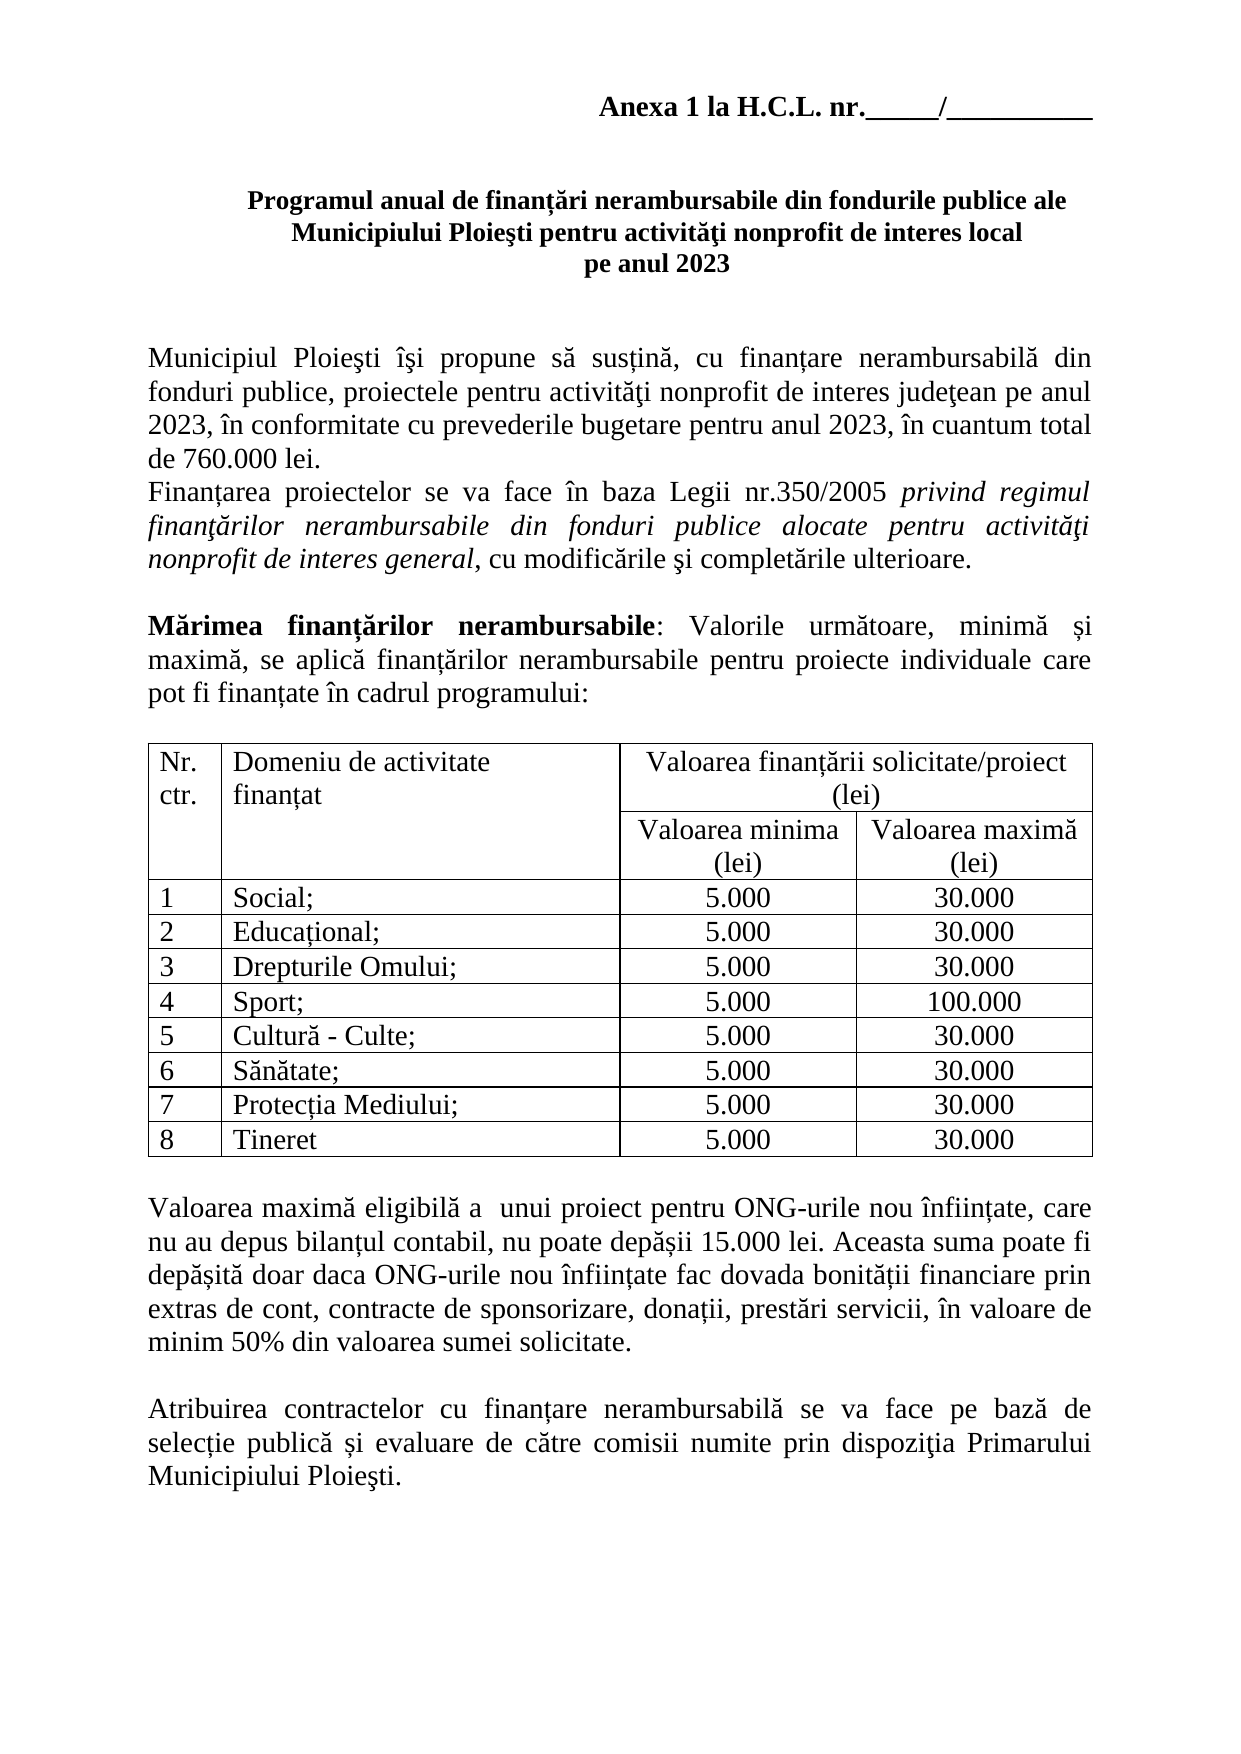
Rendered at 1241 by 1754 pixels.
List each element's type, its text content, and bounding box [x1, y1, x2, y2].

table_cell Social; [222, 880, 619, 913]
table_cell 4 [149, 984, 221, 1017]
table_cell 2 [149, 915, 221, 948]
table_cell 30.000 [857, 1122, 1092, 1156]
table_cell 30.000 [857, 1088, 1092, 1121]
table_cell 5.000 [621, 915, 856, 948]
table_cell 8 [149, 1122, 221, 1156]
table_cell 30.000 [857, 915, 1092, 948]
table_header Nr. ctr. [149, 744, 221, 879]
table_cell 5.000 [621, 949, 856, 983]
table_cell 3 [149, 949, 221, 983]
text Atribuirea contractelor cu finanțare nerambursabilă se va face pe bază de selecție publică și evaluare de către comisii numite prin dispoziţia Primarului Municipiului Ploieşti. [148, 1391, 1093, 1492]
table_cell 30.000 [857, 1053, 1092, 1086]
table_cell 5.000 [621, 1088, 856, 1121]
table_cell Educațional; [222, 915, 619, 948]
table_cell Protecția Mediului; [222, 1088, 619, 1121]
table_cell Valoarea minima (lei) [621, 812, 856, 879]
table_cell 100.000 [857, 984, 1092, 1017]
text Mărimea finanțărilor nerambursabile: Valorile următoare, minimă și maximă, se aplică finanțărilor nerambursabile pentru proiecte individuale care pot fi finanțate în cadrul programului: [148, 608, 1093, 709]
table_cell Valoarea maximă (lei) [857, 812, 1092, 879]
table_cell 5.000 [621, 1122, 856, 1156]
table_cell 30.000 [857, 880, 1092, 913]
table_cell 7 [149, 1088, 221, 1121]
table_cell 30.000 [857, 949, 1092, 983]
table_header Valoarea finanțării solicitate/proiect (lei) [621, 744, 1092, 811]
table_cell Sănătate; [222, 1053, 619, 1086]
table_cell 1 [149, 880, 221, 913]
table_cell Cultură - Culte; [222, 1018, 619, 1052]
table_cell Tineret [222, 1122, 619, 1156]
text pe anul 2023 [221, 247, 1093, 278]
text Municipiul Ploieşti îşi propune să susțină, cu finanțare nerambursabilă din fonduri publice, proiectele pentru activităţi nonprofit de interes judeţean pe anul 2023, în conformitate cu prevederile bugetare pentru anul 2023, în cuantum total de 760.000 lei. [148, 340, 1093, 474]
text Programul anual de finanțări nerambursabile din fondurile publice ale Municipiului Ploieşti pentru activităţi nonprofit de interes local [221, 184, 1093, 247]
table_cell Sport; [222, 984, 619, 1017]
table_cell 5.000 [621, 984, 856, 1017]
table_header Domeniu de activitate finanțat [222, 744, 619, 879]
table_cell 6 [149, 1053, 221, 1086]
text Valoarea maximă eligibilă a unui proiect pentru ONG-urile nou înființate, care nu au depus bilanțul contabil, nu poate depășii 15.000 lei. Aceasta suma poate fi depășită doar daca ONG-urile nou înființate fac dovada bonității financiare prin extras de cont, contracte de sponsorizare, donații, prestări servicii, în valoare de minim 50% din valoarea sumei solicitate. [148, 1190, 1093, 1358]
table_cell 30.000 [857, 1018, 1092, 1052]
table_cell 5.000 [621, 1018, 856, 1052]
table_cell 5.000 [621, 880, 856, 913]
text Anexa 1 la H.C.L. nr._____/__________ [148, 89, 1093, 122]
table_cell 5.000 [621, 1053, 856, 1086]
text Finanțarea proiectelor se va face în baza Legii nr.350/2005 privind regimul finanţărilor nerambursabile din fonduri publice alocate pentru activităţi nonprofit de interes general, cu modificările şi completările ulterioare. [148, 474, 1093, 575]
table_cell 5 [149, 1018, 221, 1052]
table_cell Drepturile Omului; [222, 949, 619, 983]
